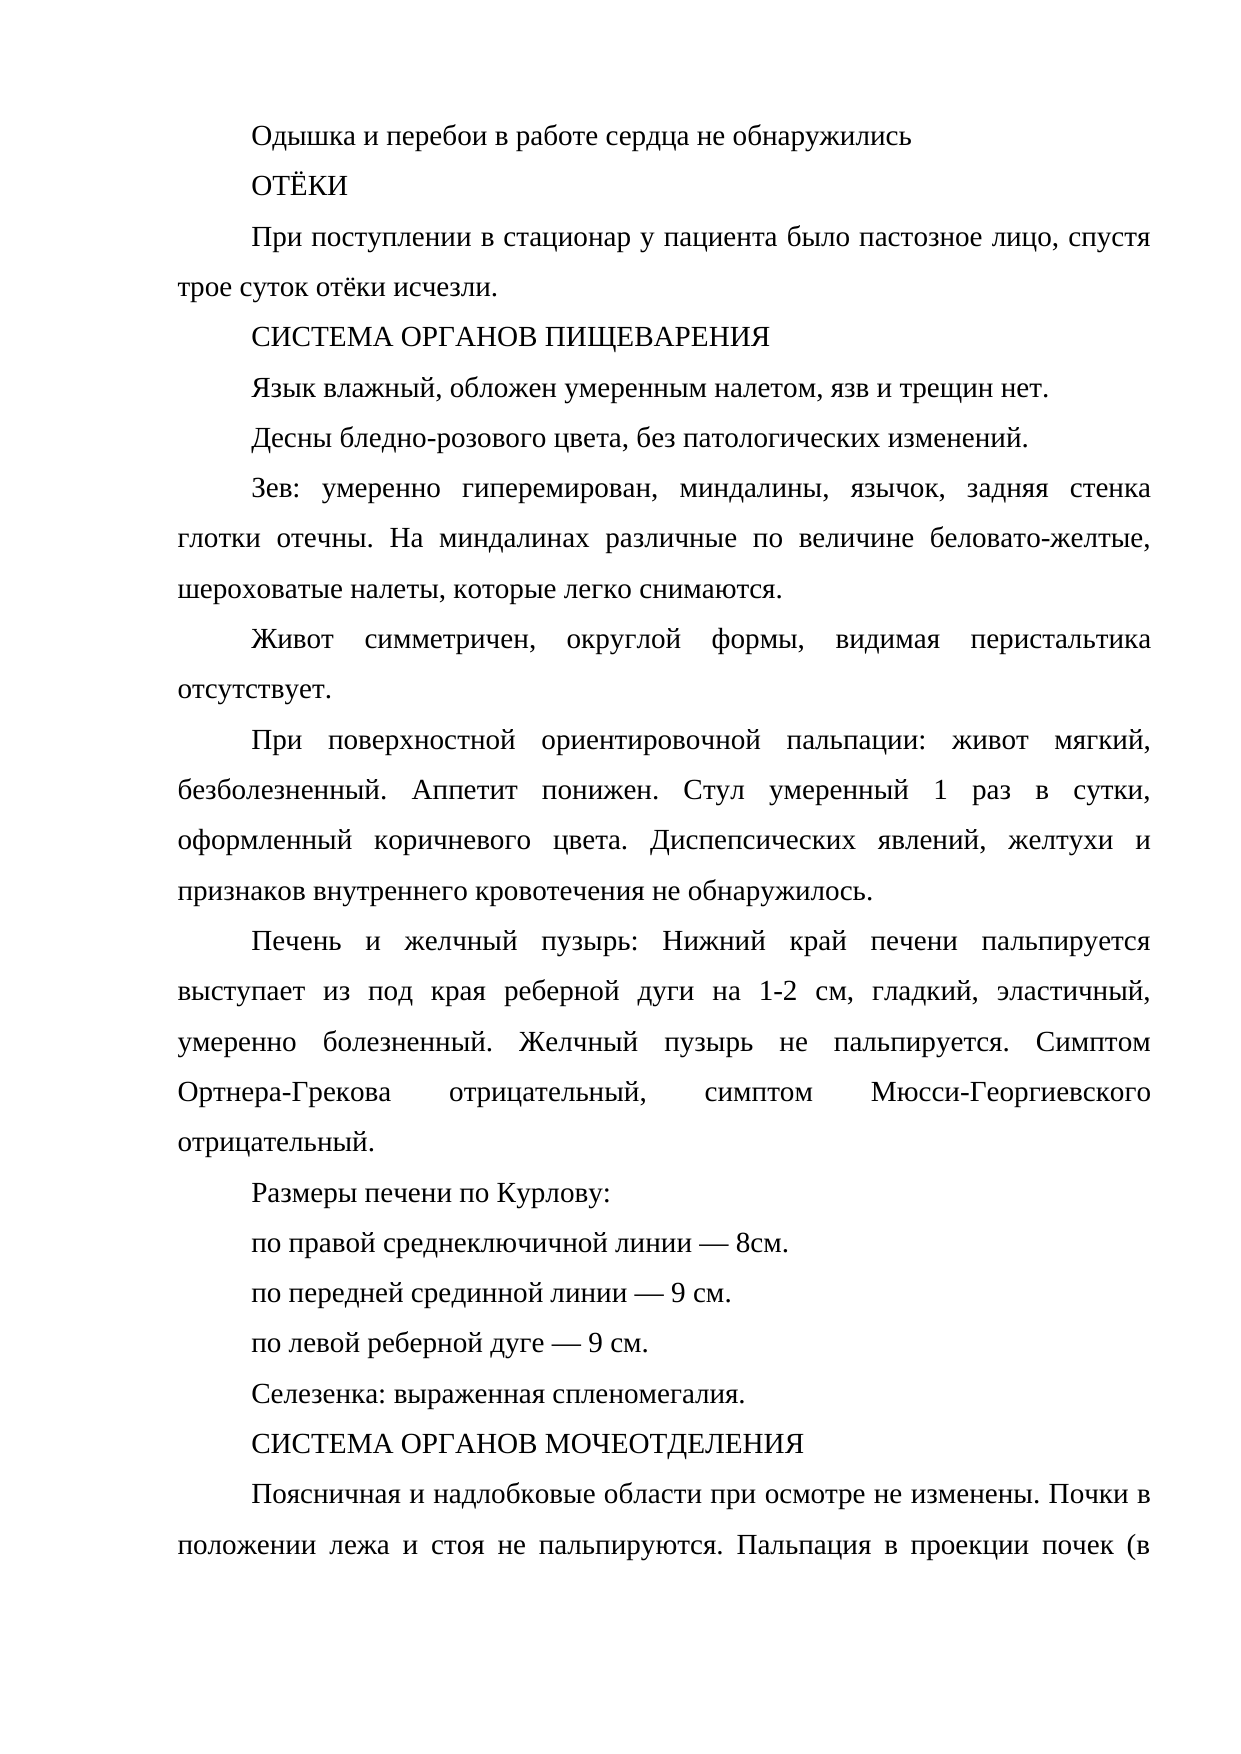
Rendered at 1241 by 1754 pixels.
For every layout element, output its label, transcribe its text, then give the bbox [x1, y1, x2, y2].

text СИСТЕМА ОРГАНОВ МОЧЕОТДЕЛЕНИЯ [177, 1426, 1152, 1460]
text Печень и желчный пузырь: Нижний край печени пальпируется выступает из под края реберной дуги на 1-2 см, гладкий, эластичный, умеренно болезненный. Желчный пузырь не пальпируется. Симптом Ортнера-Грекова отрицательный, симптом Мюсси-Георгиевского отрицательный. [177, 923, 1152, 1158]
text При поверхностной ориентировочной пальпации: живот мягкий, безболезненный. Аппетит понижен. Стул умеренный 1 раз в сутки, оформленный коричневого цвета. Диспепсических явлений, желтухи и признаков внутреннего кровотечения не обнаружилось. [177, 722, 1152, 906]
text по передней срединной линии — 9 см. [177, 1275, 1152, 1309]
text Десны бледно-розового цвета, без патологических изменений. [177, 420, 1152, 453]
text При поступлении в стационар у пациента было пастозное лицо, спустя трое суток отёки исчезли. [177, 219, 1152, 303]
text Одышка и перебои в работе сердца не обнаружились [177, 118, 1152, 152]
text Селезенка: выраженная спленомегалия. [177, 1376, 1152, 1409]
text Язык влажный, обложен умеренным налетом, язв и трещин нет. [177, 370, 1152, 403]
text по правой среднеключичной линии — 8см. [177, 1225, 1152, 1258]
text Зев: умеренно гиперемирован, миндалины, язычок, задняя стенка глотки отечны. На миндалинах различные по величине беловато-желтые, шероховатые налеты, которые легко снимаются. [177, 470, 1152, 604]
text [177, 1477, 1152, 1560]
text Размеры печени по Курлову: [177, 1175, 1152, 1208]
text по левой реберной дуге — 9 см. [177, 1326, 1152, 1359]
text СИСТЕМА ОРГАНОВ ПИЩЕВАРЕНИЯ [177, 319, 1152, 353]
text ОТЁКИ [177, 168, 1152, 202]
text Живот симметричен, округлой формы, видимая перистальтика отсутствует. [177, 621, 1152, 705]
